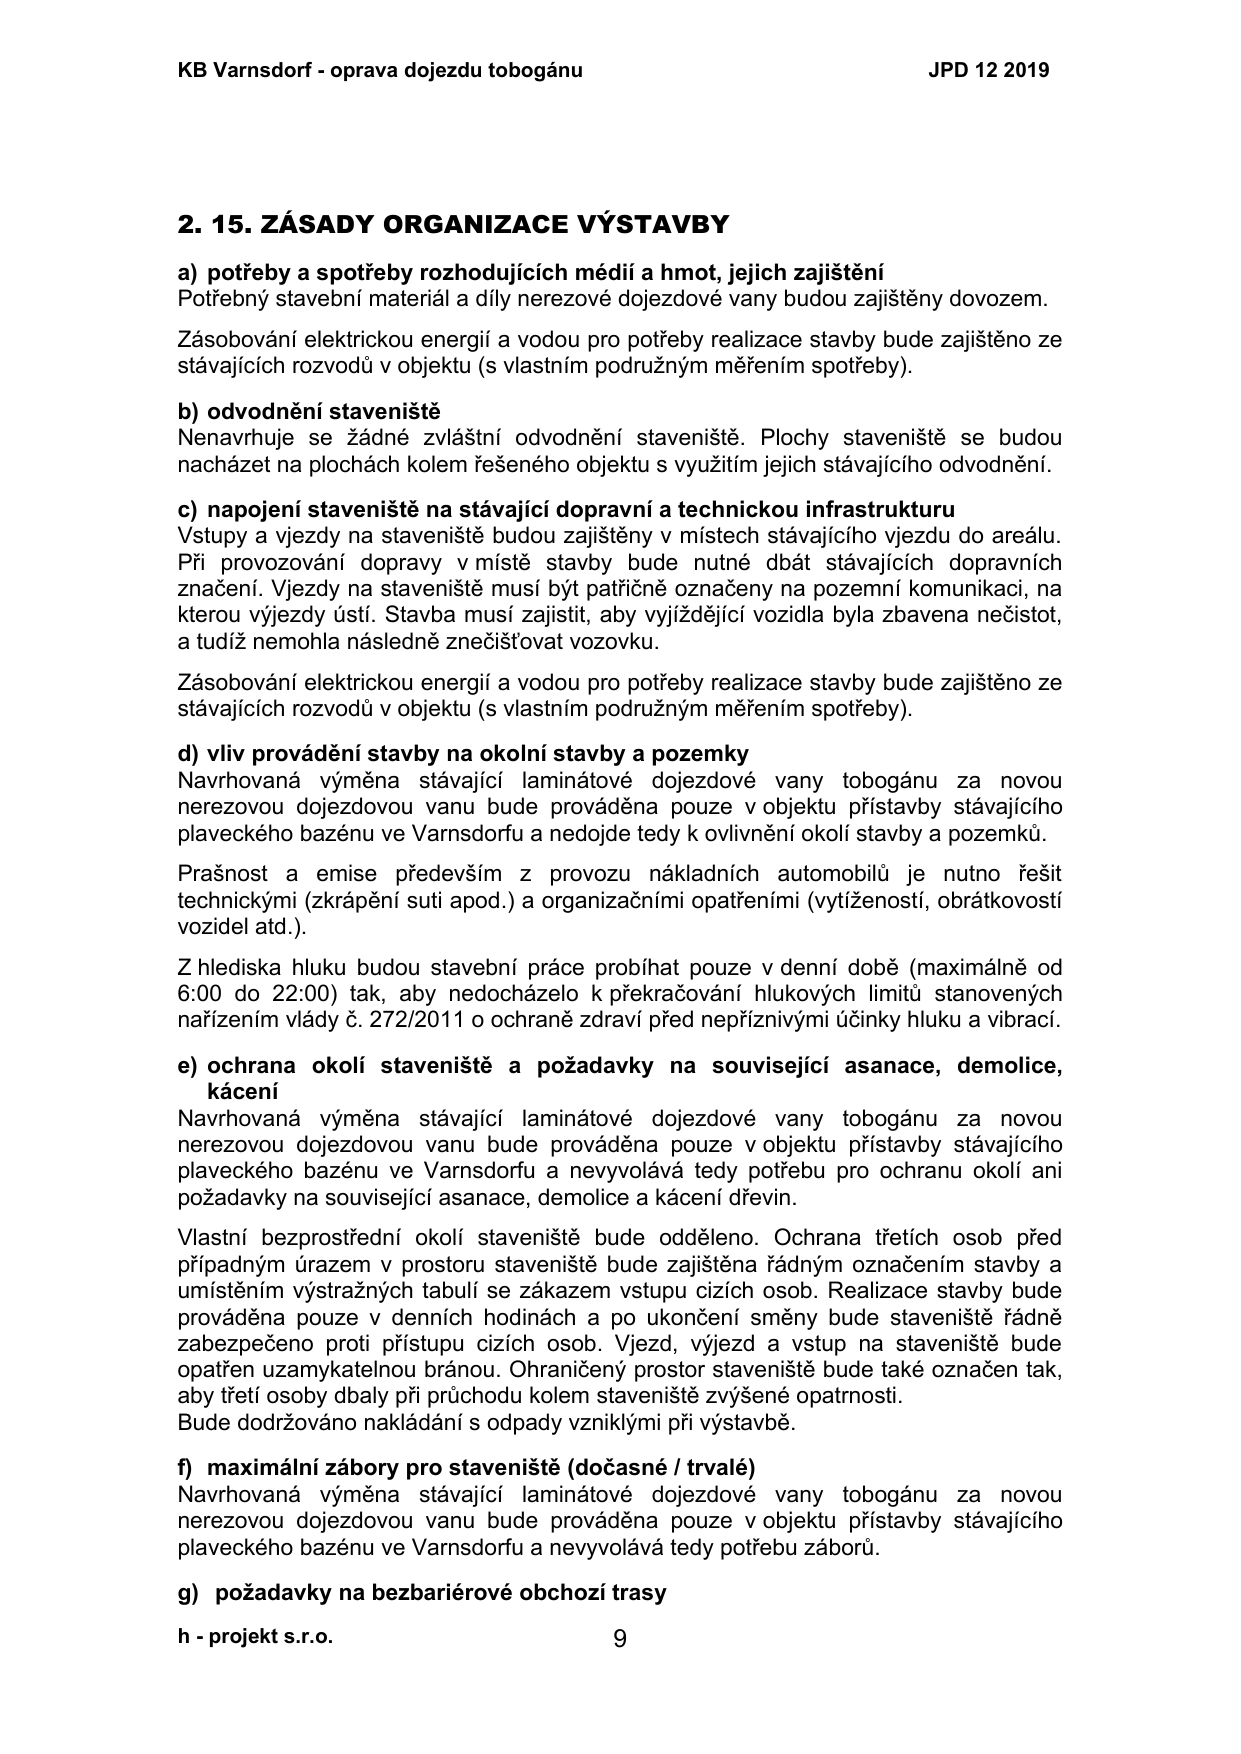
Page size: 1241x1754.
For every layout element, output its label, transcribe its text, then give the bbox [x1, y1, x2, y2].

list napojení staveniště na stávající dopravní a technickou infrastrukturu [177, 496, 1063, 522]
list vliv provádění stavby na okolní stavby a pozemky [177, 740, 1063, 767]
text Navrhovaná výměna stávající laminátové dojezdové vany tobogánu za novou nerezovou dojezdovou vanu bude prováděna pouze v objektu přístavby stávajícího plaveckého bazénu ve Varnsdorfu a nedojde tedy k ovlivnění okolí stavby a pozemků. [177, 767, 1063, 846]
text Z hlediska hluku budou stavební práce probíhat pouze v denní době (maximálně od 6:00 do 22:00) tak, aby nedocházelo k překračování hlukových limitů stanovených nařízením vlády č. 272/2011 o ochraně zdraví před nepříznivými účinky hluku a vibrací. [177, 954, 1063, 1033]
text 2. 15. ZÁSADY ORGANIZACE VÝSTAVBY [177, 206, 1063, 241]
list potřeby a spotřeby rozhodujících médií a hmot, jejich zajištění [177, 259, 1063, 285]
text Zásobování elektrickou energií a vodou pro potřeby realizace stavby bude zajištěno ze stávajících rozvodů v objektu (s vlastním podružným měřením spotřeby). [177, 326, 1063, 379]
text Navrhovaná výměna stávající laminátové dojezdové vany tobogánu za novou nerezovou dojezdovou vanu bude prováděna pouze v objektu přístavby stávajícího plaveckého bazénu ve Varnsdorfu a nevyvolává tedy potřebu záborů. [177, 1481, 1063, 1560]
list odvodnění staveniště [177, 398, 1063, 424]
list ochrana okolí staveniště a požadavky na související asanace, demolice, kácení [177, 1052, 1063, 1104]
text Nenavrhuje se žádné zvláštní odvodnění staveniště. Plochy staveniště se budou nacházet na plochách kolem řešeného objektu s využitím jejich stávajícího odvodnění. [177, 424, 1063, 477]
text Vstupy a vjezdy na staveniště budou zajištěny v místech stávajícího vjezdu do areálu. Při provozování dopravy v místě stavby bude nutné dbát stávajících dopravních značení. Vjezdy na staveniště musí být patřičně označeny na pozemní komunikaci, na kterou výjezdy ústí. Stavba musí zajistit, aby vyjíždějící vozidla byla zbavena nečistot, a tudíž nemohla následně znečišťovat vozovku. [177, 522, 1063, 654]
text Navrhovaná výměna stávající laminátové dojezdové vany tobogánu za novou nerezovou dojezdovou vanu bude prováděna pouze v objektu přístavby stávajícího plaveckého bazénu ve Varnsdorfu a nevyvolává tedy potřebu pro ochranu okolí ani požadavky na související asanace, demolice a kácení dřevin. [177, 1104, 1063, 1210]
text Vlastní bezprostřední okolí staveniště bude odděleno. Ochrana třetích osob před případným úrazem v prostoru staveniště bude zajištěna řádným označením stavby a umístěním výstražných tabulí se zákazem vstupu cizích osob. Realizace stavby bude prováděna pouze v denních hodinách a po ukončení směny bude staveniště řádně zabezpečeno proti přístupu cizích osob. Vjezd, výjezd a vstup na staveniště bude opatřen uzamykatelnou bránou. Ohraničený prostor staveniště bude také označen tak, aby třetí osoby dbaly při průchodu kolem staveniště zvýšené opatrnosti. [177, 1224, 1063, 1409]
list požadavky na bezbariérové obchozí trasy [177, 1579, 1063, 1605]
list maximální zábory pro staveniště (dočasné / trvalé) [177, 1454, 1063, 1481]
text Zásobování elektrickou energií a vodou pro potřeby realizace stavby bude zajištěno ze stávajících rozvodů v objektu (s vlastním podružným měřením spotřeby). [177, 668, 1063, 721]
text Prašnost a emise především z provozu nákladních automobilů je nutno řešit technickými (zkrápění suti apod.) a organizačními opatřeními (vytížeností, obrátkovostí vozidel atd.). [177, 860, 1063, 939]
text Potřebný stavební materiál a díly nerezové dojezdové vany budou zajištěny dovozem. [177, 285, 1063, 312]
text Bude dodržováno nakládání s odpady vzniklými při výstavbě. [177, 1409, 1063, 1435]
